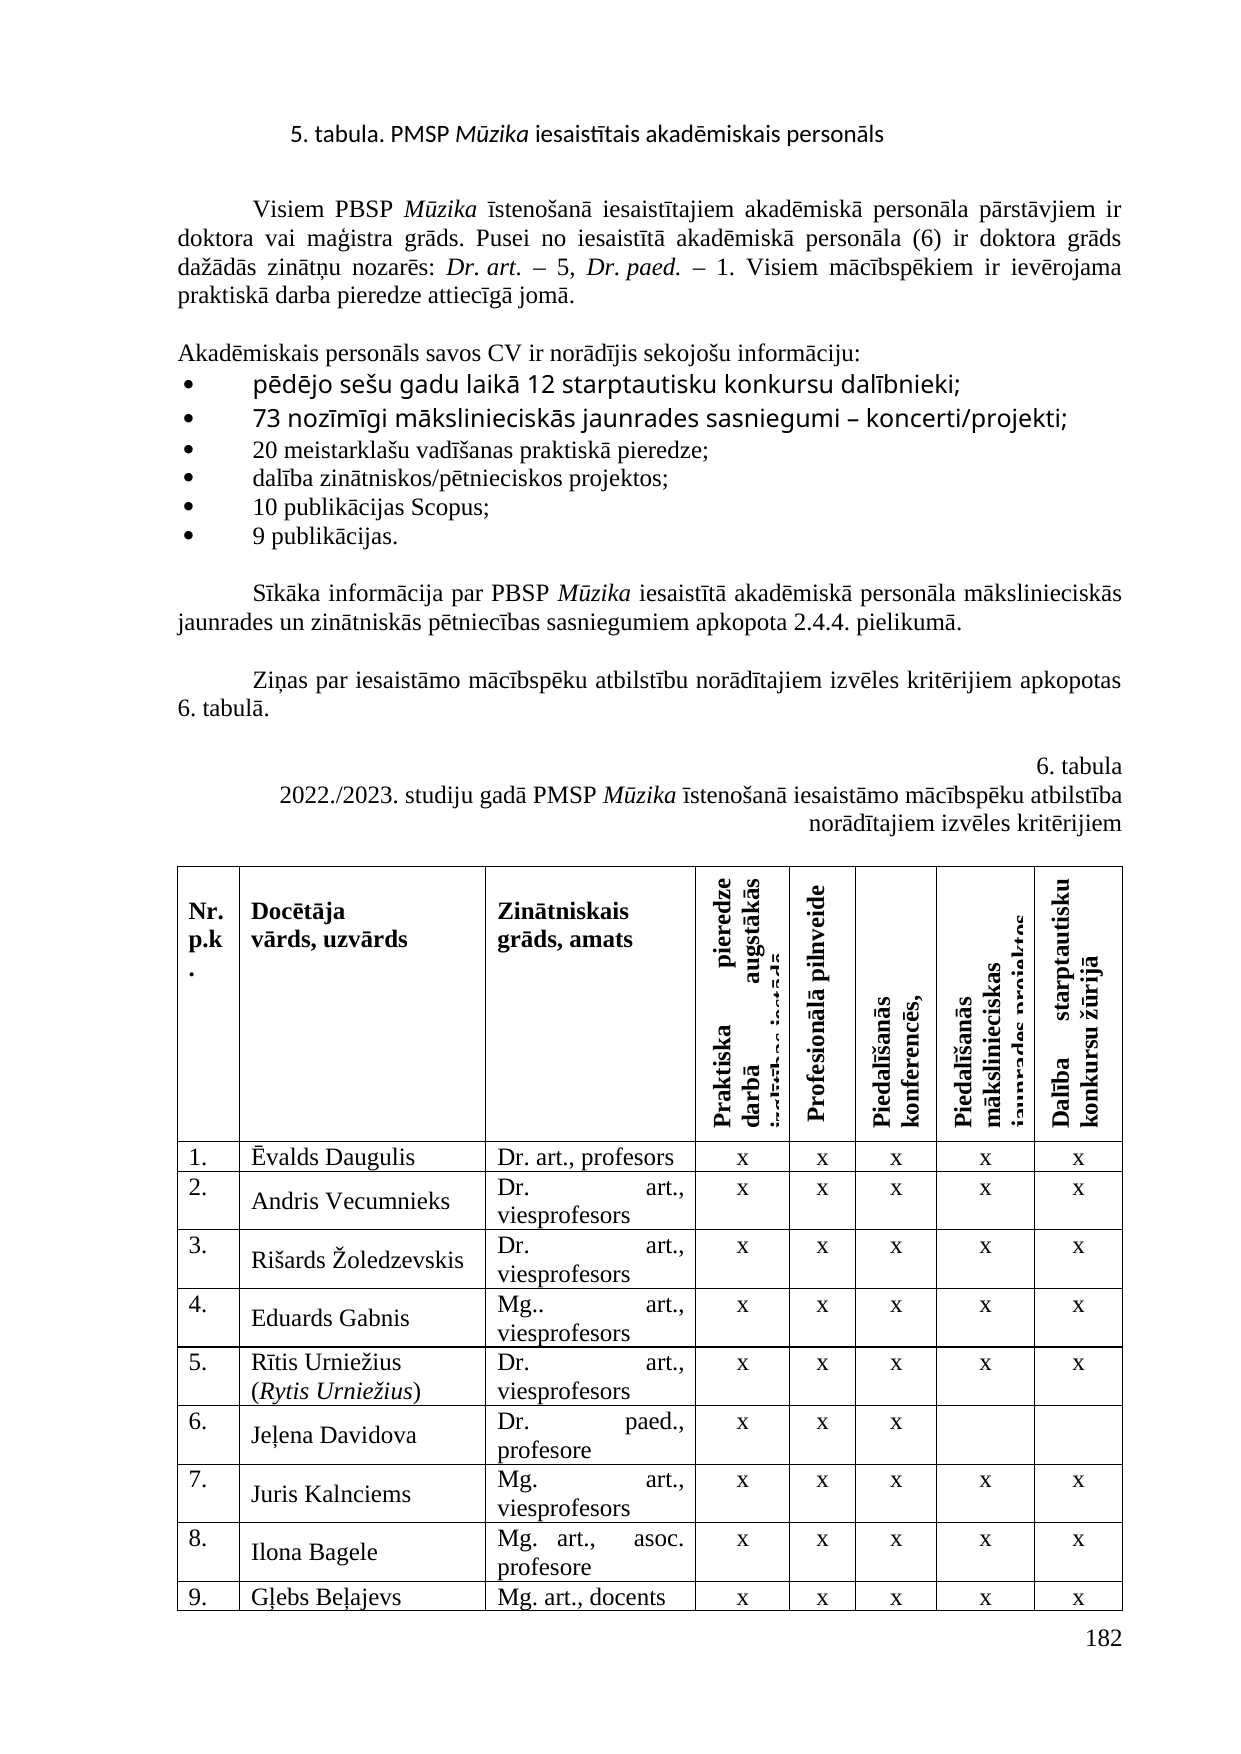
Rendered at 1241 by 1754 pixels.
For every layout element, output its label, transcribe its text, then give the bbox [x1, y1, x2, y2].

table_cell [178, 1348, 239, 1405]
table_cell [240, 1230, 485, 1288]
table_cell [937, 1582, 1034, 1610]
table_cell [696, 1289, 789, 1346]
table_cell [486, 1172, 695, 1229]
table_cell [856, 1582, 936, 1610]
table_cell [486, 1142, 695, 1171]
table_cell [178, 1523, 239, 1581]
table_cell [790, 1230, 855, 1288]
text 6. tabula [177, 751, 1122, 780]
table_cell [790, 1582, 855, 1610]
list pēdējo sešu gadu laikā 12 starptautisku konkursu dalībnieki; [177, 367, 1122, 401]
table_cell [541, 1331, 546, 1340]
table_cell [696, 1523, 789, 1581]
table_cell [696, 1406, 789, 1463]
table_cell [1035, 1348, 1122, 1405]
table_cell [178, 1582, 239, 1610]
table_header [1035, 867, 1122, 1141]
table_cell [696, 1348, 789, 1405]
list 73 nozīmīgi mākslinieciskās jaunrades sasniegumi – koncerti/projekti; [177, 401, 1122, 435]
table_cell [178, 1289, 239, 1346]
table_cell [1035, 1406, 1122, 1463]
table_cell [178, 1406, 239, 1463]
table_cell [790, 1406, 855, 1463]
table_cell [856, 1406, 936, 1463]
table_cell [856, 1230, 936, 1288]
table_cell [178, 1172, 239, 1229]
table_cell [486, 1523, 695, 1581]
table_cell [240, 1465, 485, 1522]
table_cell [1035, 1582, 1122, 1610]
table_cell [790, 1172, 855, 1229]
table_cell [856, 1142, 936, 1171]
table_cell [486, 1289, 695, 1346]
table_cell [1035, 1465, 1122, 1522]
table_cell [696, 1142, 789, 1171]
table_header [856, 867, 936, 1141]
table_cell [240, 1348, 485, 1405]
list dalība zinātniskos/pētnieciskos projektos; [177, 463, 1122, 492]
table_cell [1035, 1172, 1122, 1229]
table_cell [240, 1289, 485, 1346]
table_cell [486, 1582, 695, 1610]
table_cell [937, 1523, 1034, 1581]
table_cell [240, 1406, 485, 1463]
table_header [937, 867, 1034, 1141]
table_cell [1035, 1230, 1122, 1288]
text 2022./2023. studiju gadā PMSP Mūzika īstenošanā iesaistāmo mācībspēku atbilstība norādītajiem izvēles kritērijiem [177, 780, 1122, 837]
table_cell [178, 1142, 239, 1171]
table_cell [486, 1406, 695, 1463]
text Visiem PBSP Mūzika īstenošanā iesaistītajiem akadēmiskā personāla pārstāvjiem ir doktora vai maģistra grāds. Pusei no iesaistītā akadēmiskā personāla (6) ir doktora grāds dažādās zinātņu nozarēs: Dr. art. – 5, Dr. paed. – 1. Visiem mācībspēkiem ir ievērojama praktiskā darba pieredze attiecīgā jomā. [177, 194, 1122, 309]
list 5. tabula. PMSP Mūzika iesaistītais akadēmiskais personāls [290, 118, 1122, 149]
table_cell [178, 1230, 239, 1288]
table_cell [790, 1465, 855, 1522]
list 10 publikācijas Scopus; [177, 492, 1122, 521]
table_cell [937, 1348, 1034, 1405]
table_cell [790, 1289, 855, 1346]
list 9 publikācijas. [177, 521, 1122, 550]
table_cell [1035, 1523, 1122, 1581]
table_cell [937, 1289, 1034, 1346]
text Akadēmiskais personāls savos CV ir norādījis sekojošu informāciju: [177, 338, 1122, 367]
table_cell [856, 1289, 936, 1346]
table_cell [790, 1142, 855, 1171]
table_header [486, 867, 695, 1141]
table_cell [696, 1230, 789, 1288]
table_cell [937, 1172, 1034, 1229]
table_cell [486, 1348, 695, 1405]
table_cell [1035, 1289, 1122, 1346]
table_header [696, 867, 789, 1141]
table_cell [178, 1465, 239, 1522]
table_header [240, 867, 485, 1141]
text Sīkāka informācija par PBSP Mūzika iesaistītā akadēmiskā personāla mākslinieciskās jaunrades un zinātniskās pētniecības sasniegumiem apkopota 2.4.4. pielikumā. [177, 578, 1122, 636]
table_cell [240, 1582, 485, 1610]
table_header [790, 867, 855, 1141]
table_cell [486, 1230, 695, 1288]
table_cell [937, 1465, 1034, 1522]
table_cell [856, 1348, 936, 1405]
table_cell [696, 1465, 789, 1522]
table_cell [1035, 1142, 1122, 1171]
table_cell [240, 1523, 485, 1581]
text Ziņas par iesaistāmo mācībspēku atbilstību norādītajiem izvēles kritērijiem apkopotas 6. tabulā. [177, 665, 1122, 722]
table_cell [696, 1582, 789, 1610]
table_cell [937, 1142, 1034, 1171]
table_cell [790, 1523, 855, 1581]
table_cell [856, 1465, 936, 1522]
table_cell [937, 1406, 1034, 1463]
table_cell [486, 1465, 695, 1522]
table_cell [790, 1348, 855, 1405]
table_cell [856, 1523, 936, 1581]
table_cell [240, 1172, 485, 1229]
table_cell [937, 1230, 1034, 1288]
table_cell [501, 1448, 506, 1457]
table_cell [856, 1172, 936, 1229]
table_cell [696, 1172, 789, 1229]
list 20 meistarklašu vadīšanas praktiskā pieredze; [177, 435, 1122, 463]
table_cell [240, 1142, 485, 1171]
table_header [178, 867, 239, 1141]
